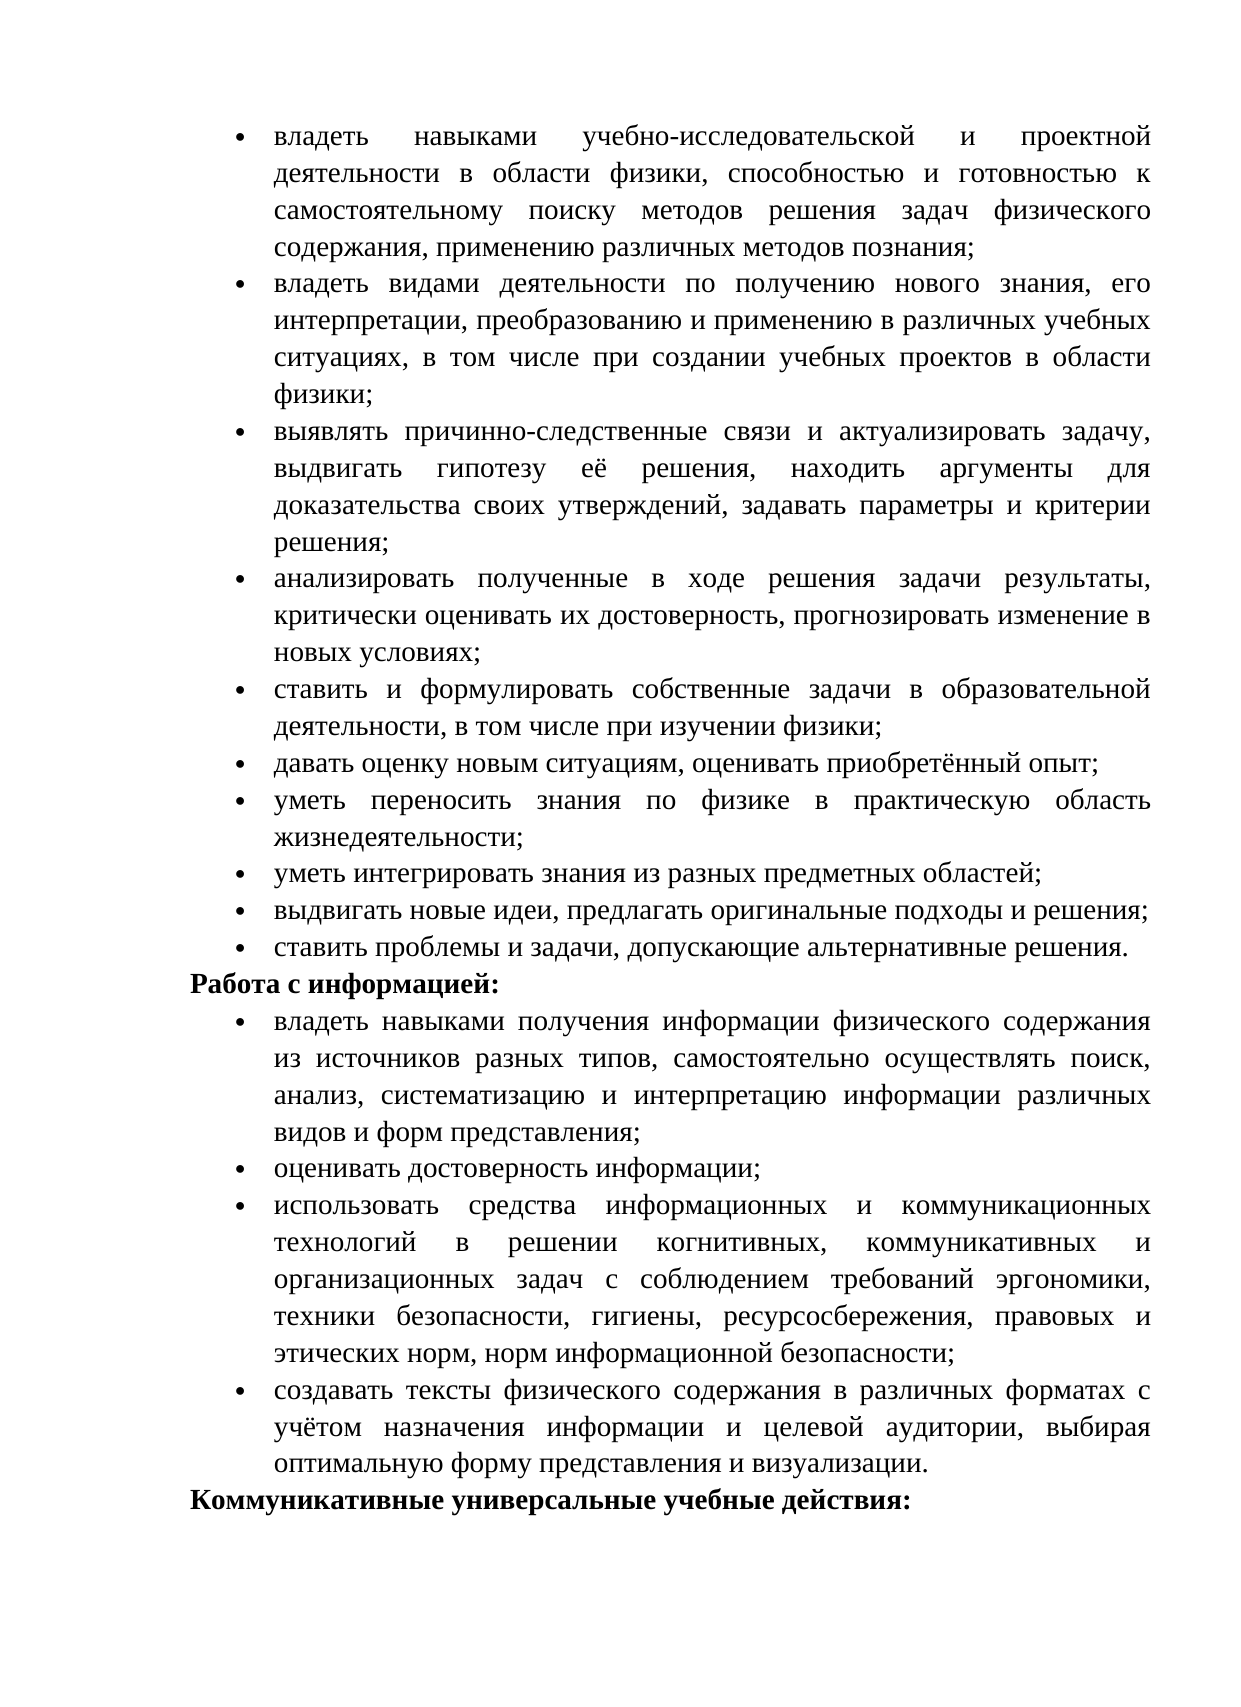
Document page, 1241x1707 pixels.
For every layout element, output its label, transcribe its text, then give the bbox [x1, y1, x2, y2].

list уметь интегрировать знания из разных предметных областей; [236, 856, 1152, 889]
list выявлять причинно-следственные связи и актуализировать задачу, выдвигать гипотезу её решения, находить аргументы для доказательства своих утверждений, задавать параметры и критерии решения; [236, 413, 1152, 557]
list использовать средства информационных и коммуникационных технологий в решении когнитивных, коммуникативных и организационных задач с соблюдением требований эргономики, техники безопасности, гигиены, ресурсосбережения, правовых и этических норм, норм информационной безопасности; [236, 1187, 1152, 1368]
list ставить и формулировать собственные задачи в образовательной деятельности, в том числе при изучении физики; [236, 671, 1152, 742]
text Коммуникативные универсальные учебные действия: [190, 1482, 1152, 1516]
list владеть видами деятельности по получению нового знания, его интерпретации, преобразованию и применению в различных учебных ситуациях, в том числе при создании учебных проектов в области физики; [236, 266, 1152, 410]
list ставить проблемы и задачи, допускающие альтернативные решения. [236, 929, 1152, 963]
list создавать тексты физического содержания в различных форматах с учётом назначения информации и целевой аудитории, выбирая оптимальную форму представления и визуализации. [236, 1372, 1152, 1479]
list владеть навыками учебно-исследовательской и проектной деятельности в области физики, способностью и готовностью к самостоятельному поиску методов решения задач физического содержания, применению различных методов познания; [236, 118, 1152, 262]
list анализировать полученные в ходе решения задачи результаты, критически оценивать их достоверность, прогнозировать изменение в новых условиях; [236, 561, 1152, 668]
list оценивать достоверность информации; [236, 1151, 1152, 1184]
list давать оценку новым ситуациям, оценивать приобретённый опыт; [236, 745, 1152, 778]
list выдвигать новые идеи, предлагать оригинальные подходы и решения; [236, 892, 1152, 926]
list уметь переносить знания по физике в практическую область жизнедеятельности; [236, 782, 1152, 852]
list владеть навыками получения информации физического содержания из источников разных типов, самостоятельно осуществлять поиск, анализ, систематизацию и интерпретацию информации различных видов и форм представления; [236, 1003, 1152, 1147]
text Работа с информацией: [190, 966, 1152, 1000]
